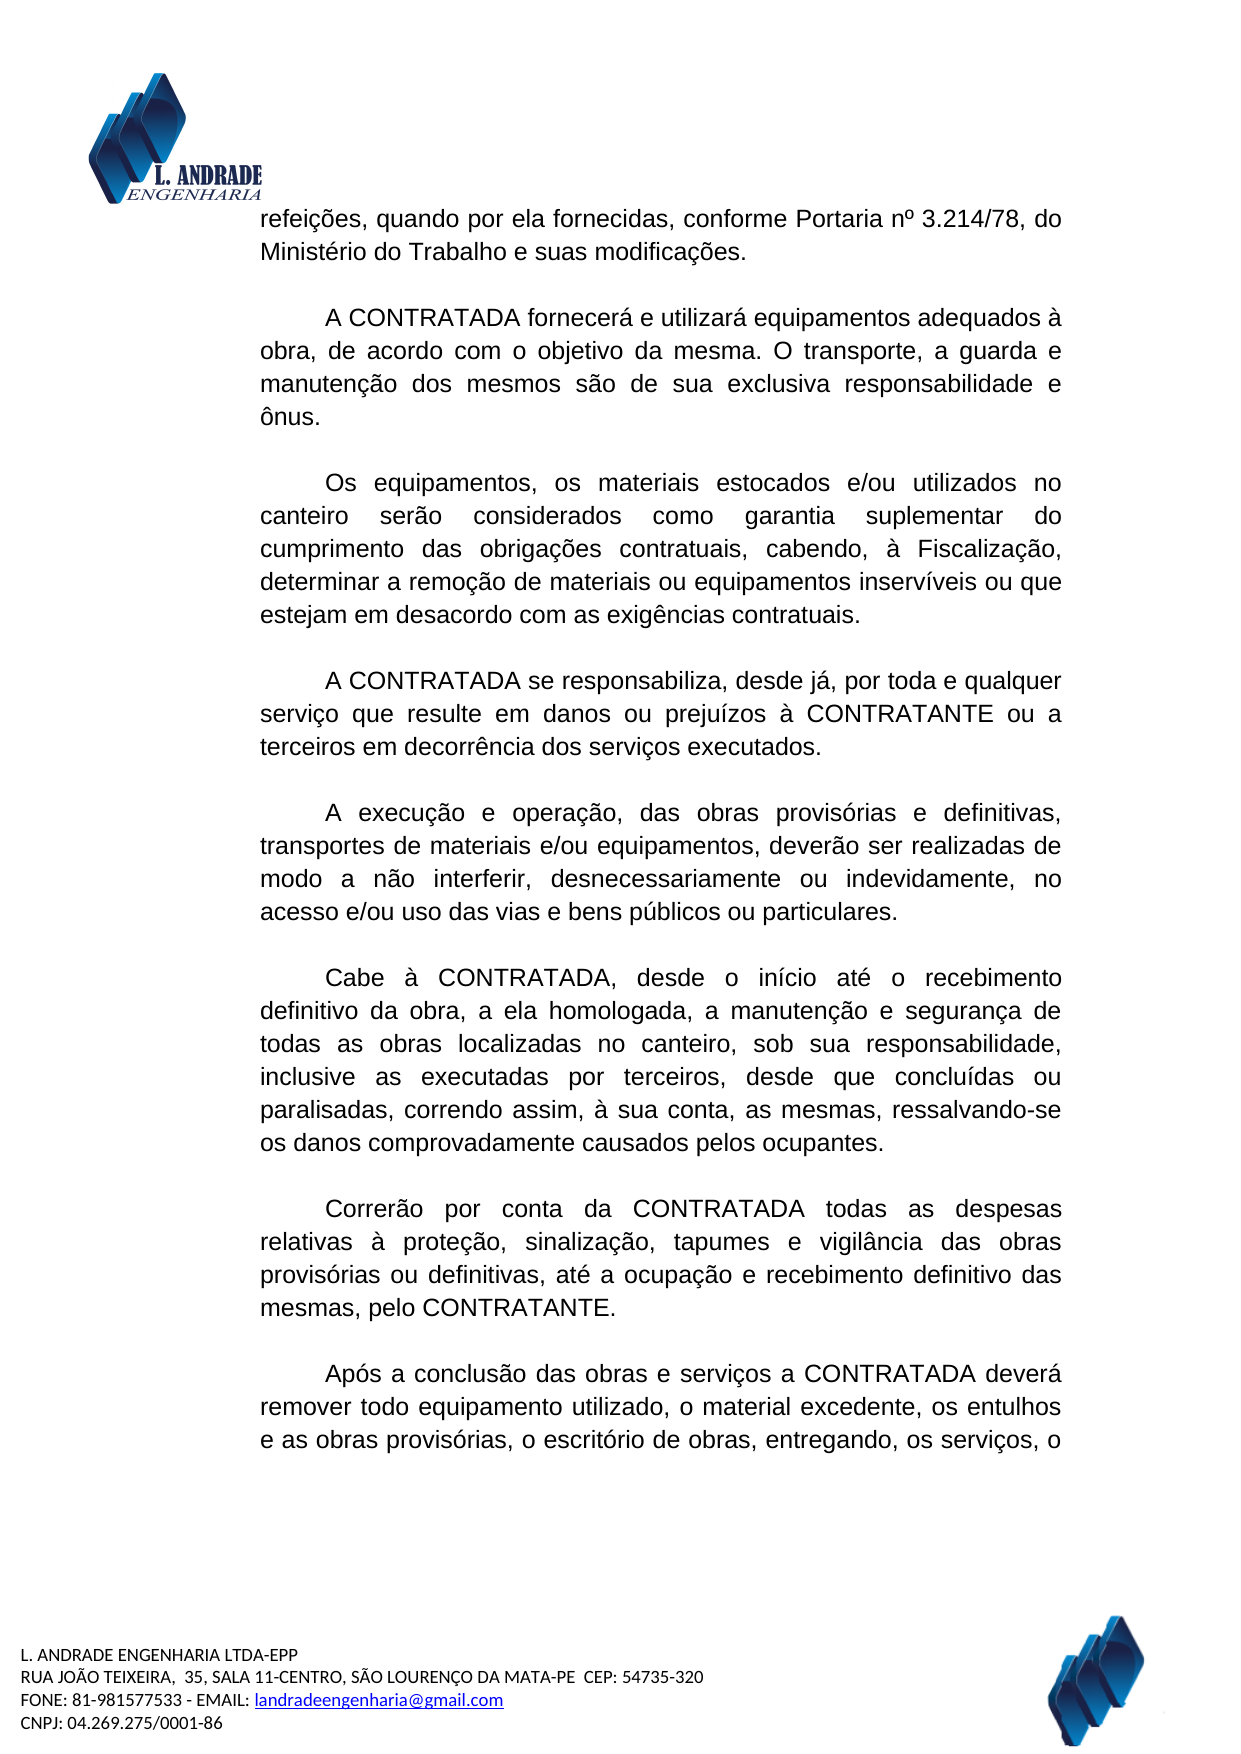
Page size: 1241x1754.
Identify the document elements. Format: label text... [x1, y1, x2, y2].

text A CONTRATADA fornecerá e utilizará equipamentos adequados à obra, de acordo com o objetivo da mesma. O transporte, a guarda e manutenção dos mesmos são de sua exclusiva responsabilidade e ônus. [260, 303, 1063, 431]
text A CONTRATADA se responsabiliza, desde já, por toda e qualquer serviço que resulte em danos ou prejuízos à CONTRATANTE ou a terceiros em decorrência dos serviços executados. [260, 666, 1063, 761]
text A execução e operação, das obras provisórias e definitivas, transportes de materiais e/ou equipamentos, deverão ser realizadas de modo a não interferir, desnecessariamente ou indevidamente, no acesso e/ou uso das vias e bens públicos ou particulares. [260, 798, 1063, 926]
picture [88, 73, 262, 204]
text Correrão por conta da CONTRATADA todas as despesas relativas à proteção, sinalização, tapumes e vigilância das obras provisórias ou definitivas, até a ocupação e recebimento definitivo das mesmas, pelo CONTRATANTE. [260, 1194, 1063, 1322]
text Cabe à CONTRATADA, desde o início até o recebimento definitivo da obra, a ela homologada, a manutenção e segurança de todas as obras localizadas no canteiro, sob sua responsabilidade, inclusive as executadas por terceiros, desde que concluídas ou paralisadas, correndo assim, à sua conta, as mesmas, ressalvando-se os danos comprovadamente causados pelos ocupantes. [260, 963, 1063, 1157]
text Os equipamentos, os materiais estocados e/ou utilizados no canteiro serão considerados como garantia suplementar do cumprimento das obrigações contratuais, cabendo, à Fiscalização, determinar a remoção de materiais ou equipamentos inservíveis ou que estejam em desacordo com as exigências contratuais. [260, 468, 1063, 629]
